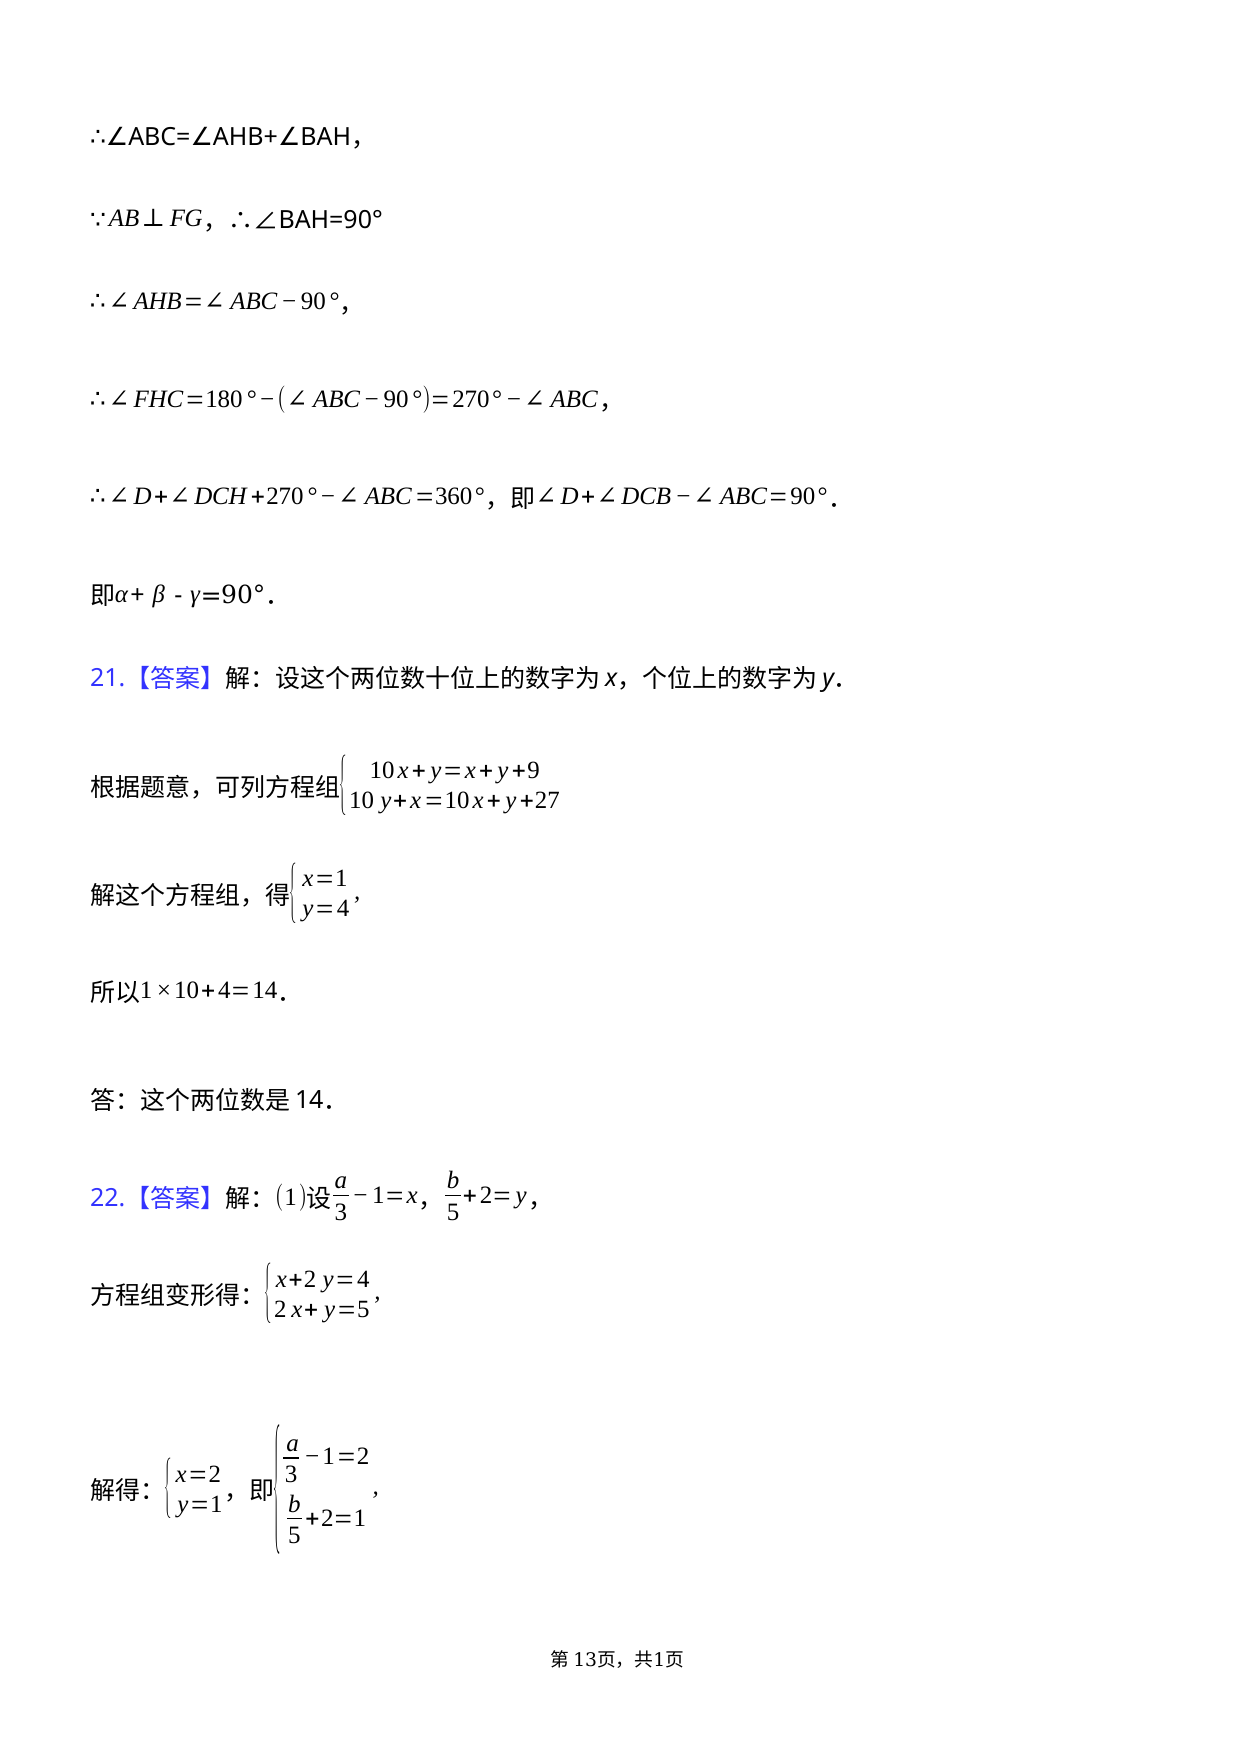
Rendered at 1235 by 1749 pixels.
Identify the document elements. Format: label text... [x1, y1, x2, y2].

list ∵，∴∠BAH=90° [90, 186, 1144, 251]
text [90, 1066, 1144, 1570]
list 21.【答案】解：设这个两位数十位上的数字为x，个位上的数字为y． [90, 644, 1144, 709]
text 解这个方程组，得 所以． [90, 861, 1144, 1023]
text 根据题意，可列方程组 [90, 753, 1144, 818]
list ∴∠ABC=∠AHB+∠BAH， [90, 103, 1144, 168]
list ， ， ，即． 即+ - =90°． [90, 269, 1144, 626]
